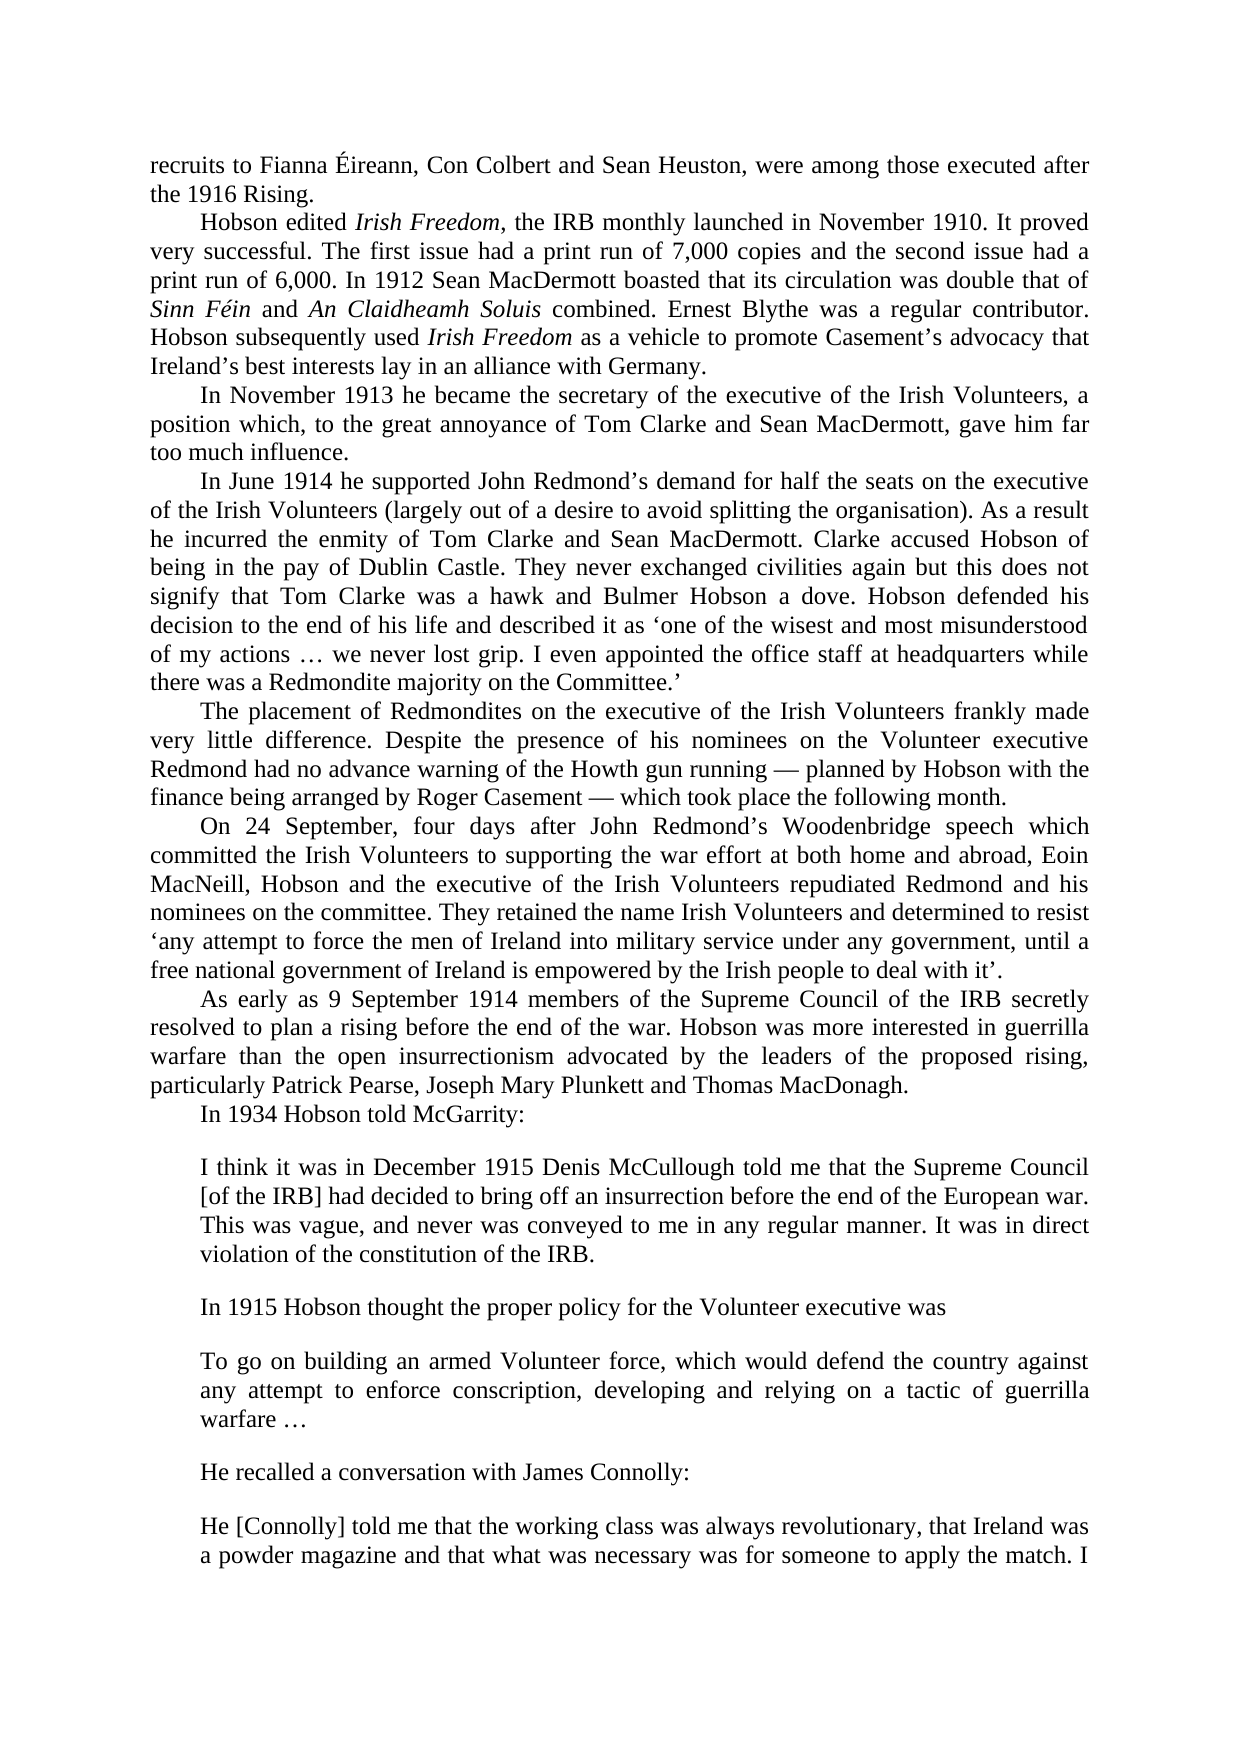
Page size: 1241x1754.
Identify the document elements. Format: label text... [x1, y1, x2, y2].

text In June 1914 he supported John Redmond’s demand for half the seats on the executive of the Irish Volunteers (largely out of a desire to avoid splitting the organisation). As a result he incurred the enmity of Tom Clarke and Sean MacDermott. Clarke accused Hobson of being in the pay of Dublin Castle. They never exchanged civilities again but this does not signify that Tom Clarke was a hawk and Bulmer Hobson a dove. Hobson defended his decision to the end of his life and described it as ‘one of the wisest and most misunderstood of my actions … we never lost grip. I even appointed the office staff at headquarters while there was a Redmondite majority on the Committee.’ [150, 466, 1090, 696]
text In 1934 Hobson told McGarrity: [150, 1099, 1090, 1127]
text The placement of Redmondites on the executive of the Irish Volunteers frankly made very little difference. Despite the presence of his nominees on the Volunteer executive Redmond had no advance warning of the Howth gun running — planned by Hobson with the finance being arranged by Roger Casement — which took place the following month. [150, 696, 1090, 811]
text Hobson edited Irish Freedom, the IRB monthly launched in November 1910. It proved very successful. The first issue had a print run of 7,000 copies and the second issue had a print run of 6,000. In 1912 Sean MacDermott boasted that its circulation was double that of Sinn Féin and An Claidheamh Soluis combined. Ernest Blythe was a regular contributor. Hobson subsequently used Irish Freedom as a vehicle to promote Casement’s advocacy that Ireland’s best interests lay in an alliance with Germany. [150, 207, 1090, 380]
text He recalled a conversation with James Connolly: [150, 1457, 1090, 1486]
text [200, 1511, 1090, 1569]
text In 1915 Hobson thought the proper policy for the Volunteer executive was [150, 1292, 1090, 1321]
text I think it was in December 1915 Denis McCullough told me that the Supreme Council [of the IRB] had decided to bring off an insurrection before the end of the European war. This was vague, and never was conveyed to me in any regular manner. It was in direct violation of the constitution of the IRB. [200, 1152, 1090, 1267]
text On 24 September, four days after John Redmond’s Woodenbridge speech which committed the Irish Volunteers to supporting the war effort at both home and abroad, Eoin MacNeill, Hobson and the executive of the Irish Volunteers repudiated Redmond and his nominees on the committee. They retained the name Irish Volunteers and determined to resist ‘any attempt to force the men of Ireland into military service under any government, until a free national government of Ireland is empowered by the Irish people to deal with it’. [150, 811, 1090, 984]
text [150, 150, 1090, 207]
text In November 1913 he became the secretary of the executive of the Irish Volunteers, a position which, to the great annoyance of Tom Clarke and Sean MacDermott, gave him far too much influence. [150, 380, 1090, 466]
text To go on building an armed Volunteer force, which would defend the country against any attempt to enforce conscription, developing and relying on a tactic of guerrilla warfare … [200, 1346, 1090, 1432]
text As early as 9 September 1914 members of the Supreme Council of the IRB secretly resolved to plan a rising before the end of the war. Hobson was more interested in guerrilla warfare than the open insurrectionism advocated by the leaders of the proposed rising, particularly Patrick Pearse, Joseph Mary Plunkett and Thomas MacDonagh. [150, 984, 1090, 1099]
